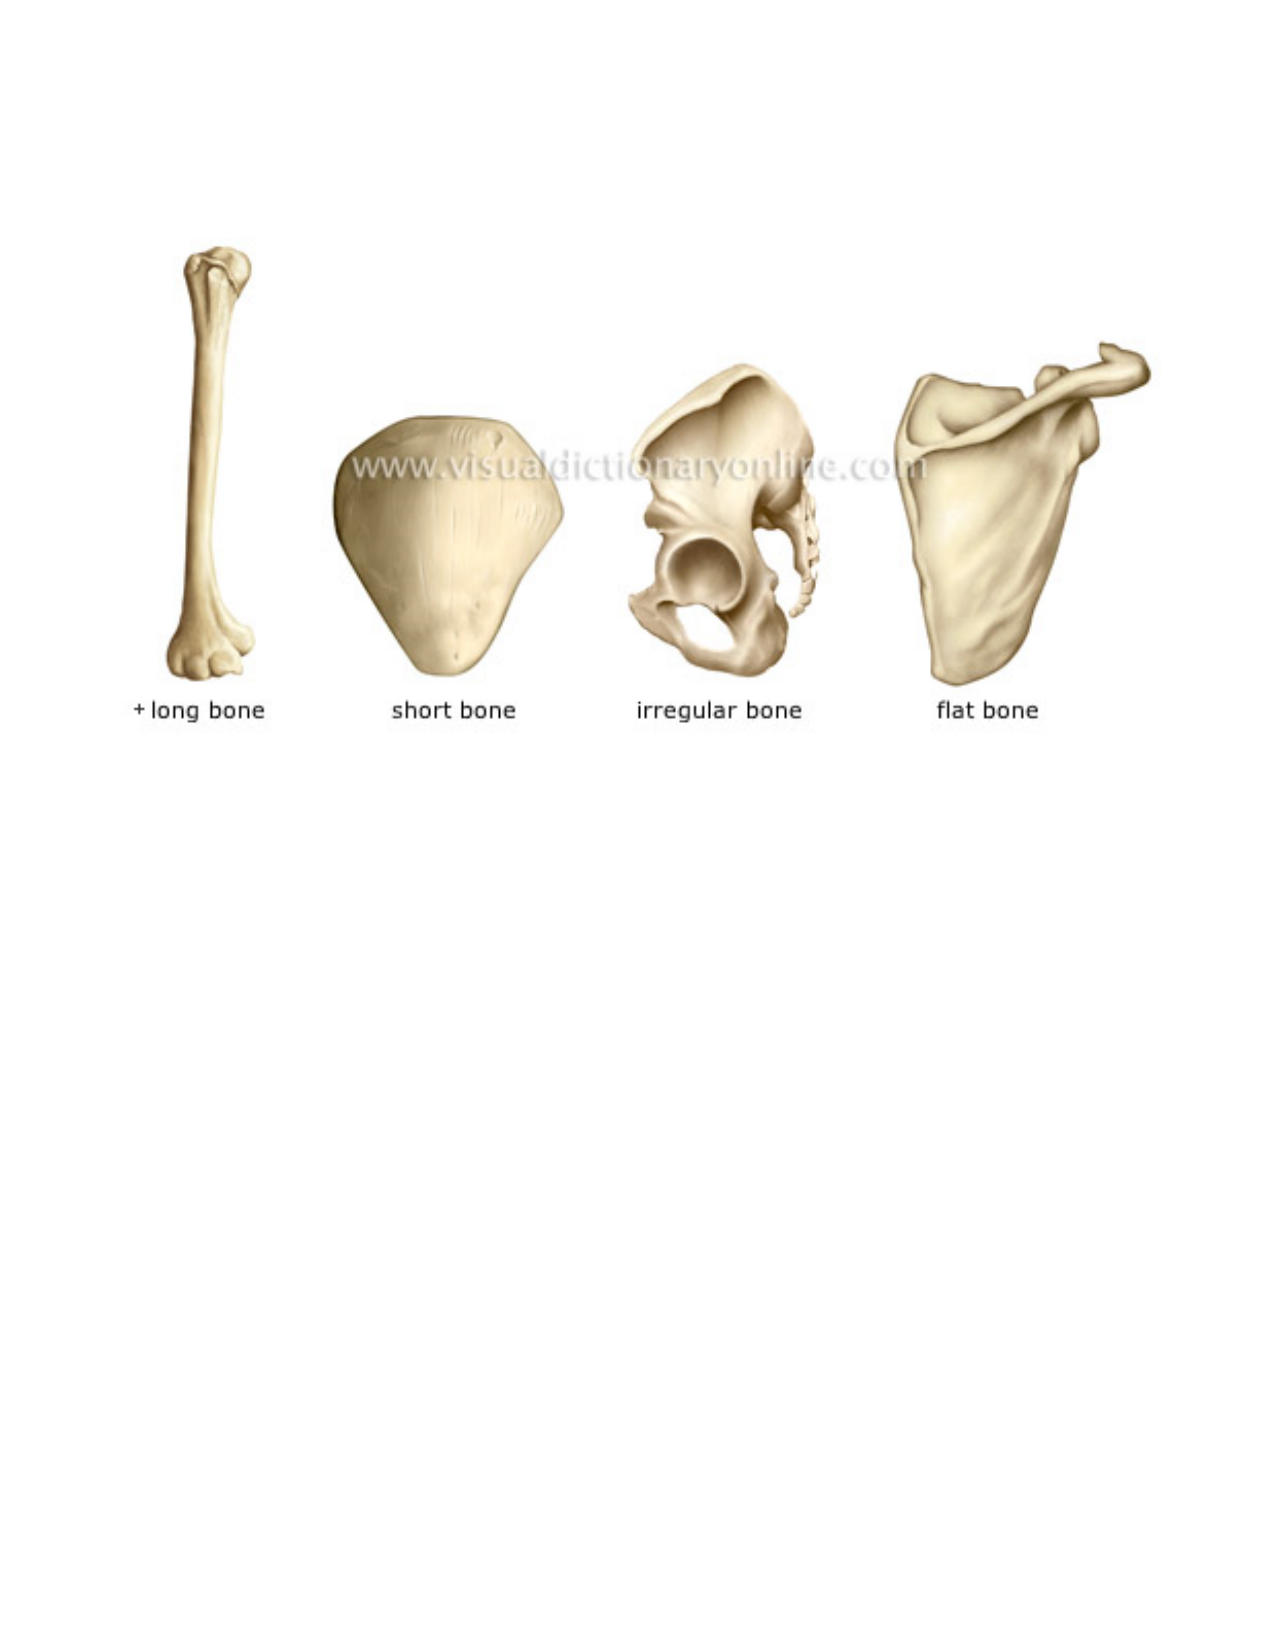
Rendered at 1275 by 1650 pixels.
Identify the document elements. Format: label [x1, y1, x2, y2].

picture [75, 75, 1207, 865]
